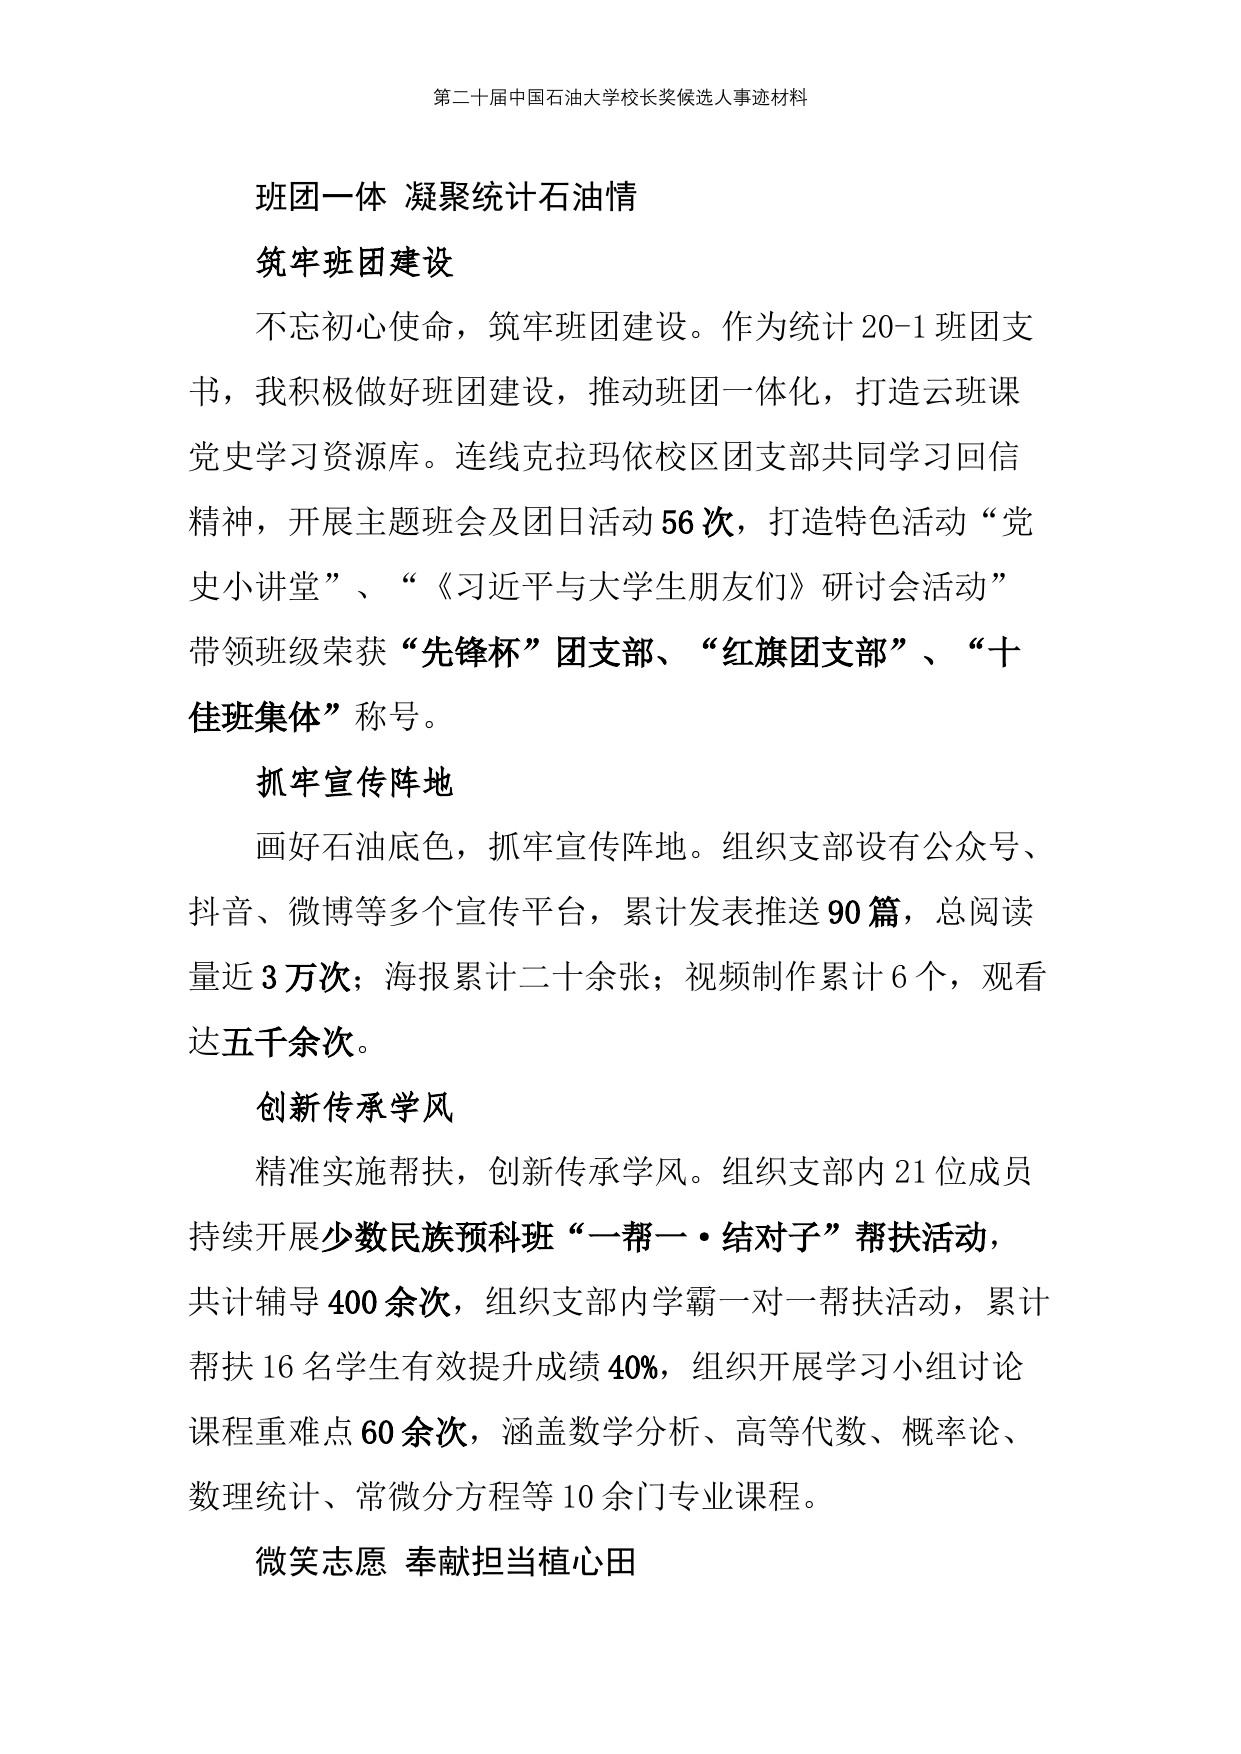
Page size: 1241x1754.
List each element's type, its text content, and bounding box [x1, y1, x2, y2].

text 不忘初心使命，筑牢班团建设。作为统计20-1班团支书，我积极做好班团建设，推动班团一体化，打造云班课党史学习资源库。连线克拉玛依校区团支部共同学习回信精神，开展主题班会及团日活动56次，打造特色活动“党史小讲堂”、“《习近平与大学生朋友们》研讨会活动”带领班级荣获“先锋杯”团支部、“红旗团支部”、“十佳班集体”称号。 [187, 292, 1053, 747]
text 抓牢宣传阵地 [187, 747, 1053, 812]
text 微笑志愿 奉献担当植心田 [187, 1527, 1053, 1592]
text 筑牢班团建设 [187, 227, 1053, 292]
text 精准实施帮扶，创新传承学风。组织支部内21位成员持续开展少数民族预科班“一帮一·结对子”帮扶活动，共计辅导400余次，组织支部内学霸一对一帮扶活动，累计帮扶16名学生有效提升成绩40%，组织开展学习小组讨论课程重难点60余次，涵盖数学分析、高等代数、概率论、数理统计、常微分方程等10余门专业课程。 [187, 1137, 1053, 1527]
text 画好石油底色，抓牢宣传阵地。组织支部设有公众号、抖音、微博等多个宣传平台，累计发表推送90篇，总阅读量近3万次；海报累计二十余张；视频制作累计6个，观看达五千余次。 [187, 812, 1053, 1072]
text 班团一体 凝聚统计石油情 [187, 162, 1053, 227]
text 创新传承学风 [187, 1072, 1053, 1137]
